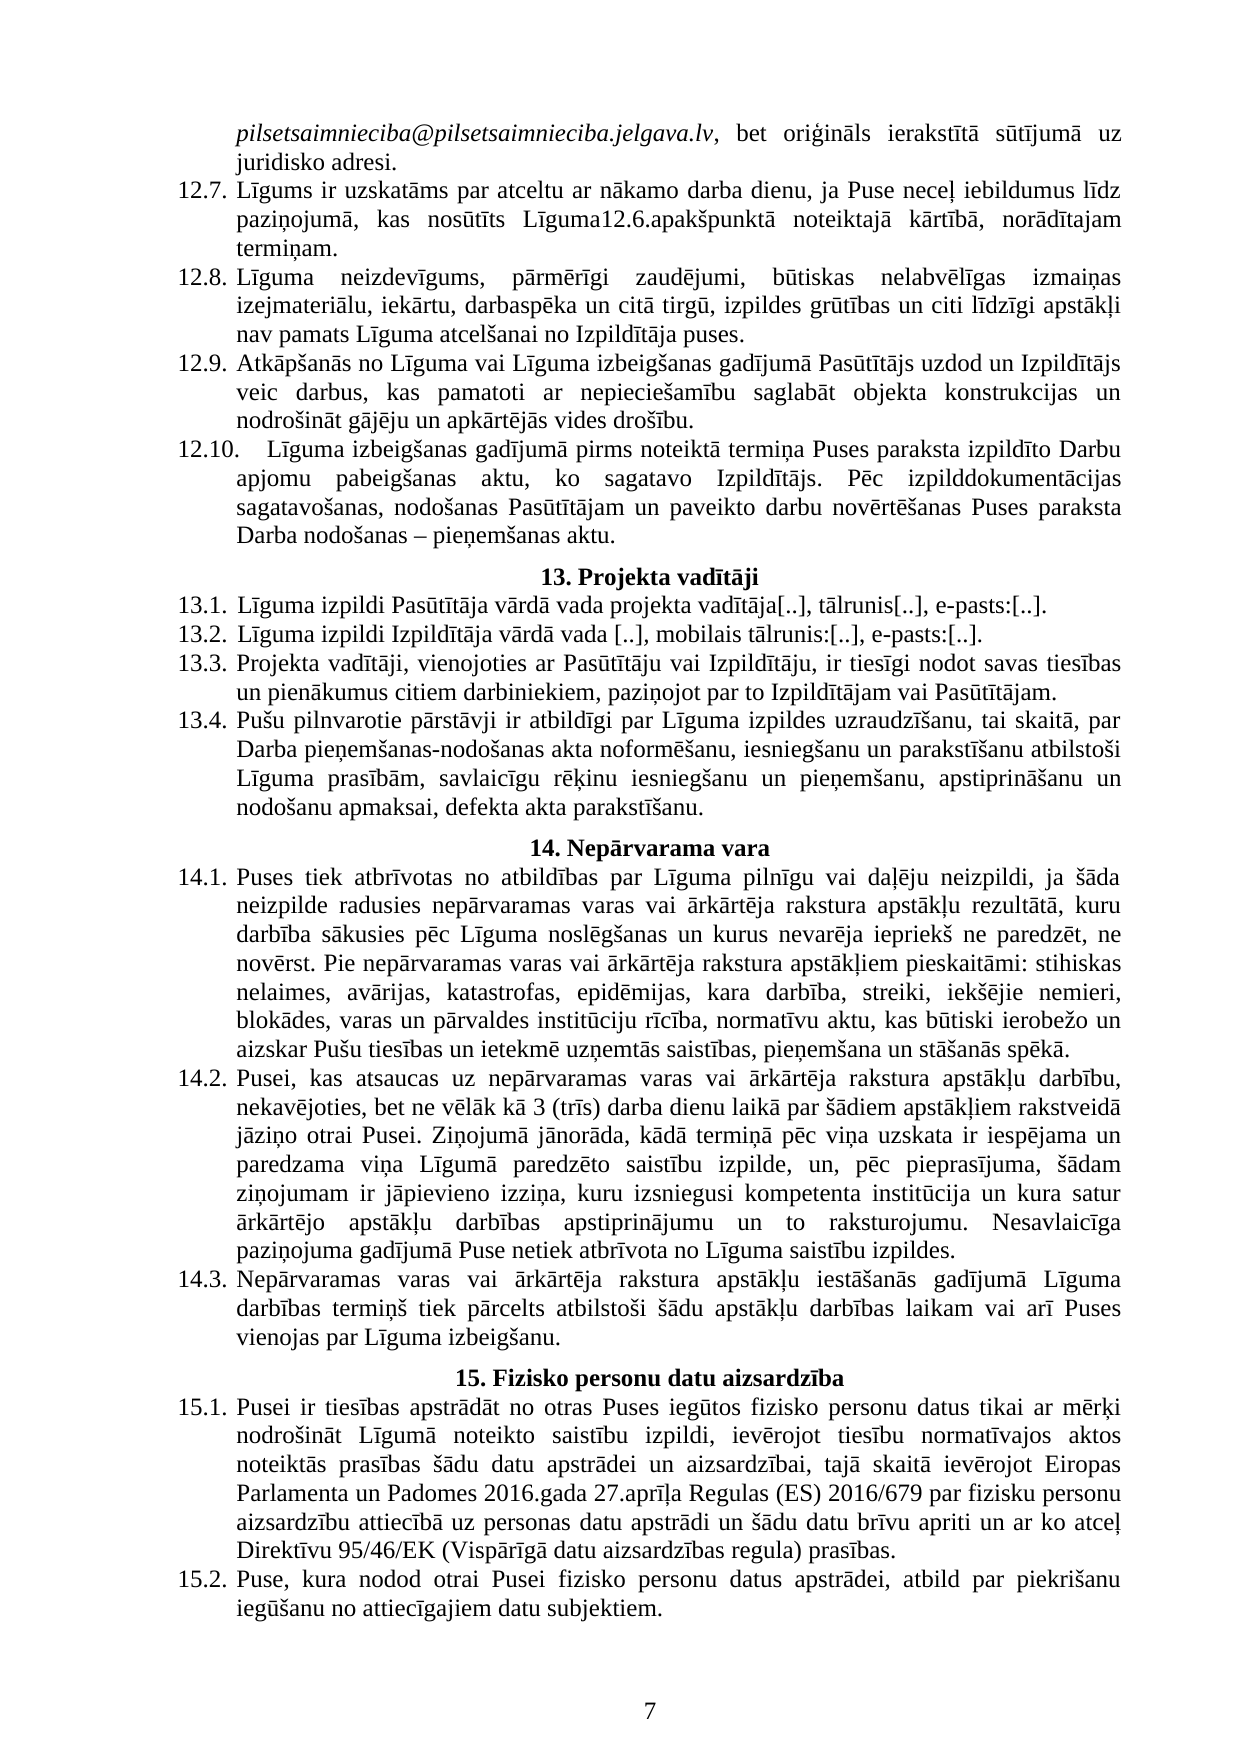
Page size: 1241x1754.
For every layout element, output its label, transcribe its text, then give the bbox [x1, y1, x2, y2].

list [177, 118, 1122, 176]
list Fizisko personu datu aizsardzība [177, 1363, 1122, 1392]
list Līguma izbeigšanas gadījumā pirms noteiktā termiņa Puses paraksta izpildīto Darbu apjomu pabeigšanas aktu, ko sagatavo Izpildītājs. Pēc izpilddokumentācijas sagatavošanas, nodošanas Pasūtītājam un paveikto darbu novērtēšanas Puses paraksta Darba nodošanas – pieņemšanas aktu. [177, 434, 1122, 549]
list Nepārvaramas varas vai ārkārtēja rakstura apstākļu iestāšanās gadījumā Līguma darbības termiņš tiek pārcelts atbilstoši šādu apstākļu darbības laikam vai arī Puses vienojas par Līguma izbeigšanu. [177, 1264, 1122, 1351]
list Pusei ir tiesības apstrādāt no otras Puses iegūtos fizisko personu datus tikai ar mērķi nodrošināt Līgumā noteikto saistību izpildi, ievērojot tiesību normatīvajos aktos noteiktās prasības šādu datu apstrādei un aizsardzībai, tajā skaitā ievērojot Eiropas Parlamenta un Padomes 2016.gada 27.aprīļa Regulas (ES) 2016/679 par fizisku personu aizsardzību attiecībā uz personas datu apstrādi un šādu datu brīvu apriti un ar ko atceļ Direktīvu 95/46/EK (Vispārīgā datu aizsardzības regula) prasības. [177, 1392, 1122, 1564]
list Pušu pilnvarotie pārstāvji ir atbildīgi par Līguma izpildes uzraudzīšanu, tai skaitā, par Darba pieņemšanas-nodošanas akta noformēšanu, iesniegšanu un parakstīšanu atbilstoši Līguma prasībām, savlaicīgu rēķinu iesniegšanu un pieņemšanu, apstiprināšanu un nodošanu apmaksai, defekta akta parakstīšanu. [177, 706, 1122, 821]
list Projekta vadītāji, vienojoties ar Pasūtītāju vai Izpildītāju, ir tiesīgi nodot savas tiesības un pienākumus citiem darbiniekiem, paziņojot par to Izpildītājam vai Pasūtītājam. [177, 648, 1122, 706]
list Nepārvarama vara [177, 833, 1122, 862]
list Atkāpšanās no Līguma vai Līguma izbeigšanas gadījumā Pasūtītājs uzdod un Izpildītājs veic darbus, kas pamatoti ar nepieciešamību saglabāt objekta konstrukcijas un nodrošināt gājēju un apkārtējās vides drošību. [177, 348, 1122, 434]
list Projekta vadītāji [177, 562, 1122, 591]
list Puse, kura nodod otrai Pusei fizisko personu datus apstrādei, atbild par piekrišanu iegūšanu no attiecīgajiem datu subjektiem. [177, 1564, 1122, 1622]
list Līguma neizdevīgums, pārmērīgi zaudējumi, būtiskas nelabvēlīgas izmaiņas izejmateriālu, iekārtu, darbaspēka un citā tirgū, izpildes grūtības un citi līdzīgi apstākļi nav pamats Līguma atcelšanai no Izpildītāja puses. [177, 262, 1122, 348]
list Līguma izpildi Izpildītāja vārdā vada [..], mobilais tālrunis:[..], e-pasts:[..]. [177, 619, 1122, 648]
list Puses tiek atbrīvotas no atbildības par Līguma pilnīgu vai daļēju neizpildi, ja šāda neizpilde radusies nepārvaramas varas vai ārkārtēja rakstura apstākļu rezultātā, kuru darbība sākusies pēc Līguma noslēgšanas un kurus nevarēja iepriekš ne paredzēt, ne novērst. Pie nepārvaramas varas vai ārkārtēja rakstura apstākļiem pieskaitāmi: stihiskas nelaimes, avārijas, katastrofas, epidēmijas, kara darbība, streiki, iekšējie nemieri, blokādes, varas un pārvaldes institūciju rīcība, normatīvu aktu, kas būtiski ierobežo un aizskar Pušu tiesības un ietekmē uzņemtās saistības, pieņemšana un stāšanās spēkā. [177, 862, 1122, 1063]
list Pusei, kas atsaucas uz nepārvaramas varas vai ārkārtēja rakstura apstākļu darbību, nekavējoties, bet ne vēlāk kā 3 (trīs) darba dienu laikā par šādiem apstākļiem rakstveidā jāziņo otrai Pusei. Ziņojumā jānorāda, kādā termiņā pēc viņa uzskata ir iespējama un paredzama viņa Līgumā paredzēto saistību izpilde, un, pēc pieprasījuma, šādam ziņojumam ir jāpievieno izziņa, kuru izsniegusi kompetenta institūcija un kura satur ārkārtējo apstākļu darbības apstiprinājumu un to raksturojumu. Nesavlaicīga paziņojuma gadījumā Puse netiek atbrīvota no Līguma saistību izpildes. [177, 1063, 1122, 1264]
list Līgums ir uzskatāms par atceltu ar nākamo darba dienu, ja Puse neceļ iebildumus līdz paziņojumā, kas nosūtīts Līguma12.6.apakšpunktā noteiktajā kārtībā, norādītajam termiņam. [177, 176, 1122, 262]
list Līguma izpildi Pasūtītāja vārdā vada projekta vadītāja[..], tālrunis[..], e-pasts:[..]. [177, 591, 1122, 619]
